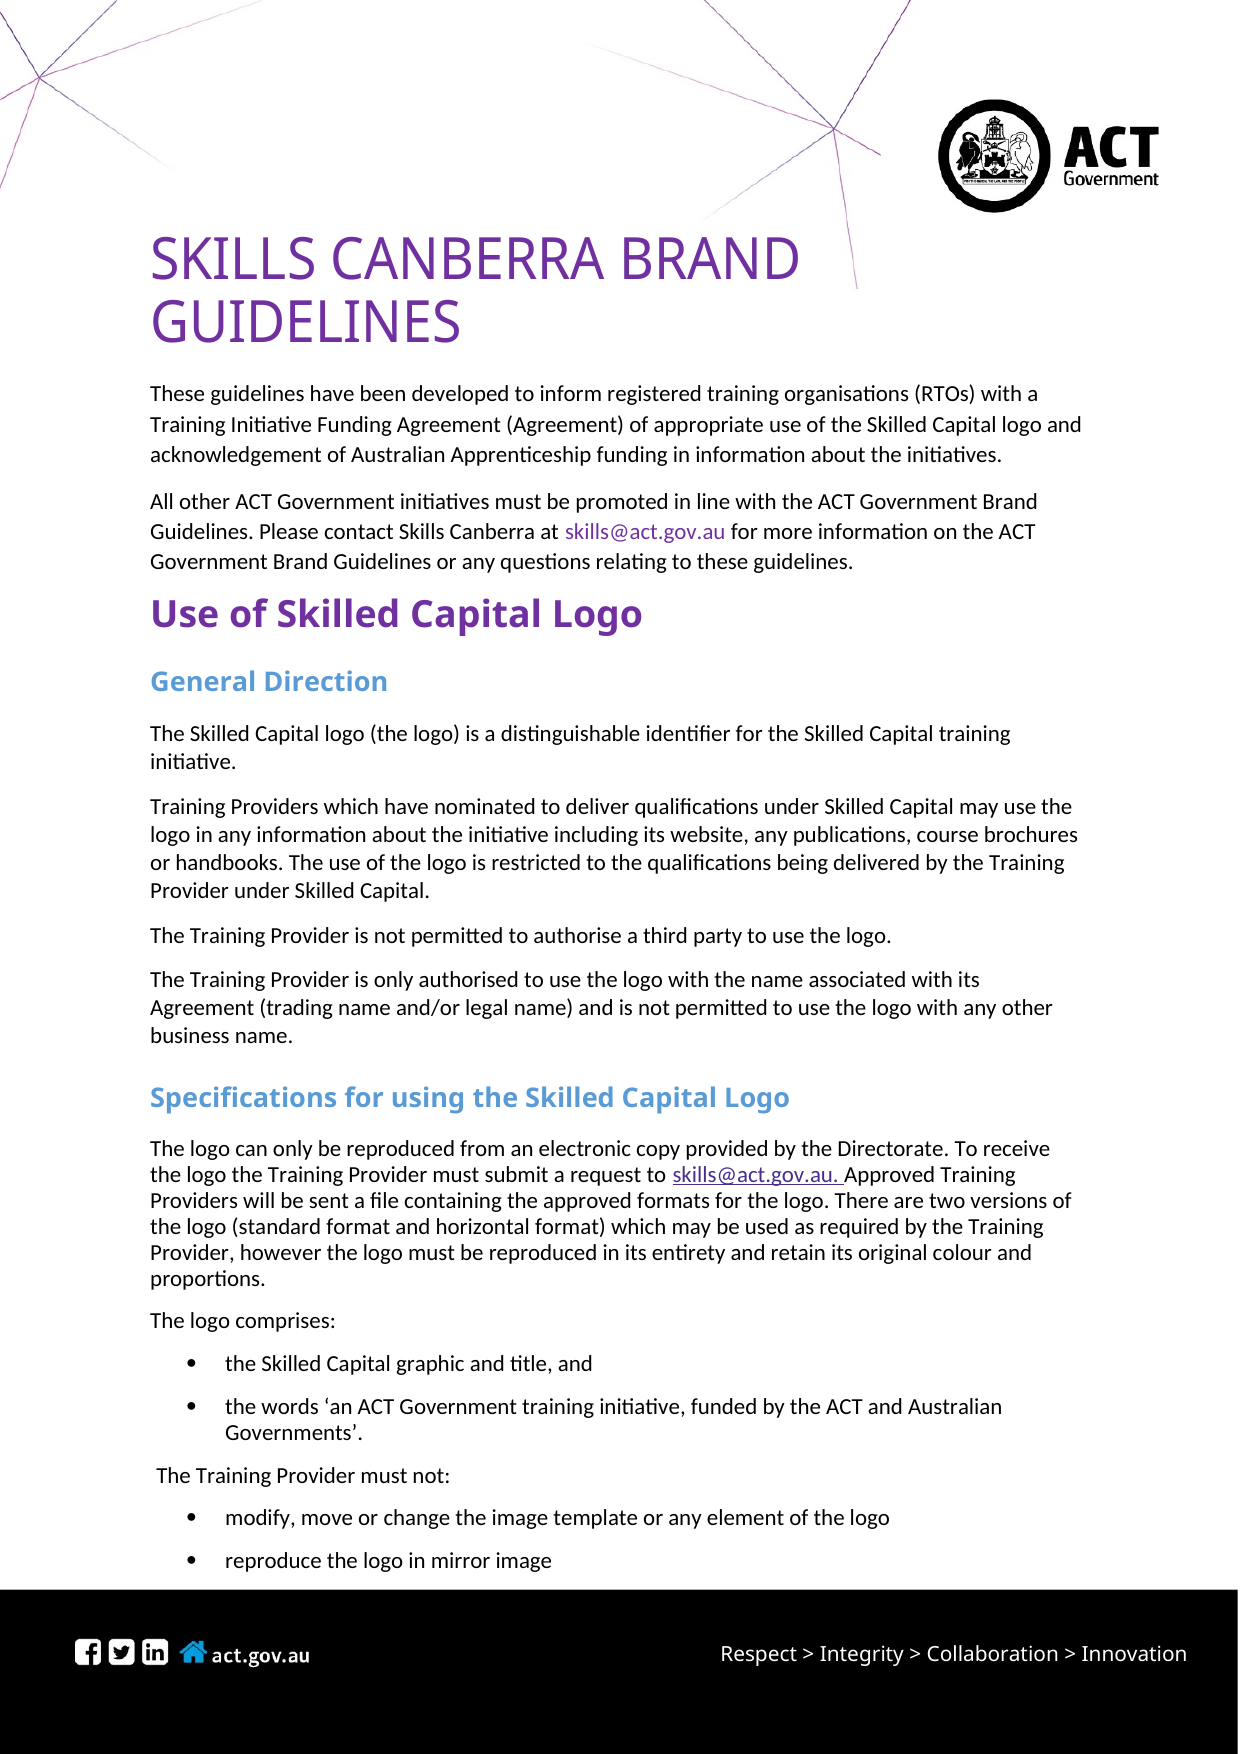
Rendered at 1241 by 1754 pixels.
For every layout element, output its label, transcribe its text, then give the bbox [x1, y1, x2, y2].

subtitle Specifications for using the Skilled Capital Logo [150, 1079, 1090, 1116]
list the words ‘an ACT Government training initiative, funded by the ACT and Australian Governments’. [187, 1393, 1090, 1446]
subtitle Skills Canberra Brand Guidelines [150, 229, 1090, 354]
text The Training Provider is only authorised to use the logo with the name associated with its Agreement (trading name and/or legal name) and is not permitted to use the logo with any other business name. [150, 965, 1090, 1049]
text All other ACT Government initiatives must be promoted in line with the ACT Government Brand Guidelines. Please contact Skills Canberra at skills@act.gov.au for more information on the ACT Government Brand Guidelines or any questions relating to these guidelines. [150, 487, 1090, 575]
subtitle General Direction [150, 663, 1090, 700]
text The Training Provider must not: [156, 1462, 1084, 1488]
text Training Providers which have nominated to deliver qualifications under Skilled Capital may use the logo in any information about the initiative including its website, any publications, course brochures or handbooks. The use of the logo is restricted to the qualifications being delivered by the Training Provider under Skilled Capital. [150, 792, 1084, 904]
text The Skilled Capital logo (the logo) is a distinguishable identifier for the Skilled Capital training initiative. [150, 719, 1084, 775]
picture [0, 1569, 1238, 1754]
list reproduce the logo in mirror image [187, 1548, 1090, 1574]
text The Training Provider is not permitted to authorise a third party to use the logo. [150, 921, 1090, 949]
list modify, move or change the image template or any element of the logo [187, 1505, 1090, 1531]
text These guidelines have been developed to inform registered training organisations (RTOs) with a Training Initiative Funding Agreement (Agreement) of appropriate use of the Skilled Capital logo and acknowledgement of Australian Apprenticeship funding in information about the initiatives. [150, 379, 1090, 468]
list the Skilled Capital graphic and title, and [187, 1351, 1090, 1377]
text The logo comprises: [150, 1308, 1084, 1334]
text The logo can only be reproduced from an electronic copy provided by the Directorate. To receive the logo the Training Provider must submit a request to skills@act.gov.au. Approved Training Providers will be sent a file containing the approved formats for the logo. There are two versions of the logo (standard format and horizontal format) which may be used as required by the Training Provider, however the logo must be reproduced in its entirety and retain its original colour and proportions. [150, 1135, 1084, 1291]
subtitle Use of Skilled Capital Logo [150, 602, 1090, 634]
picture [0, 0, 1241, 325]
